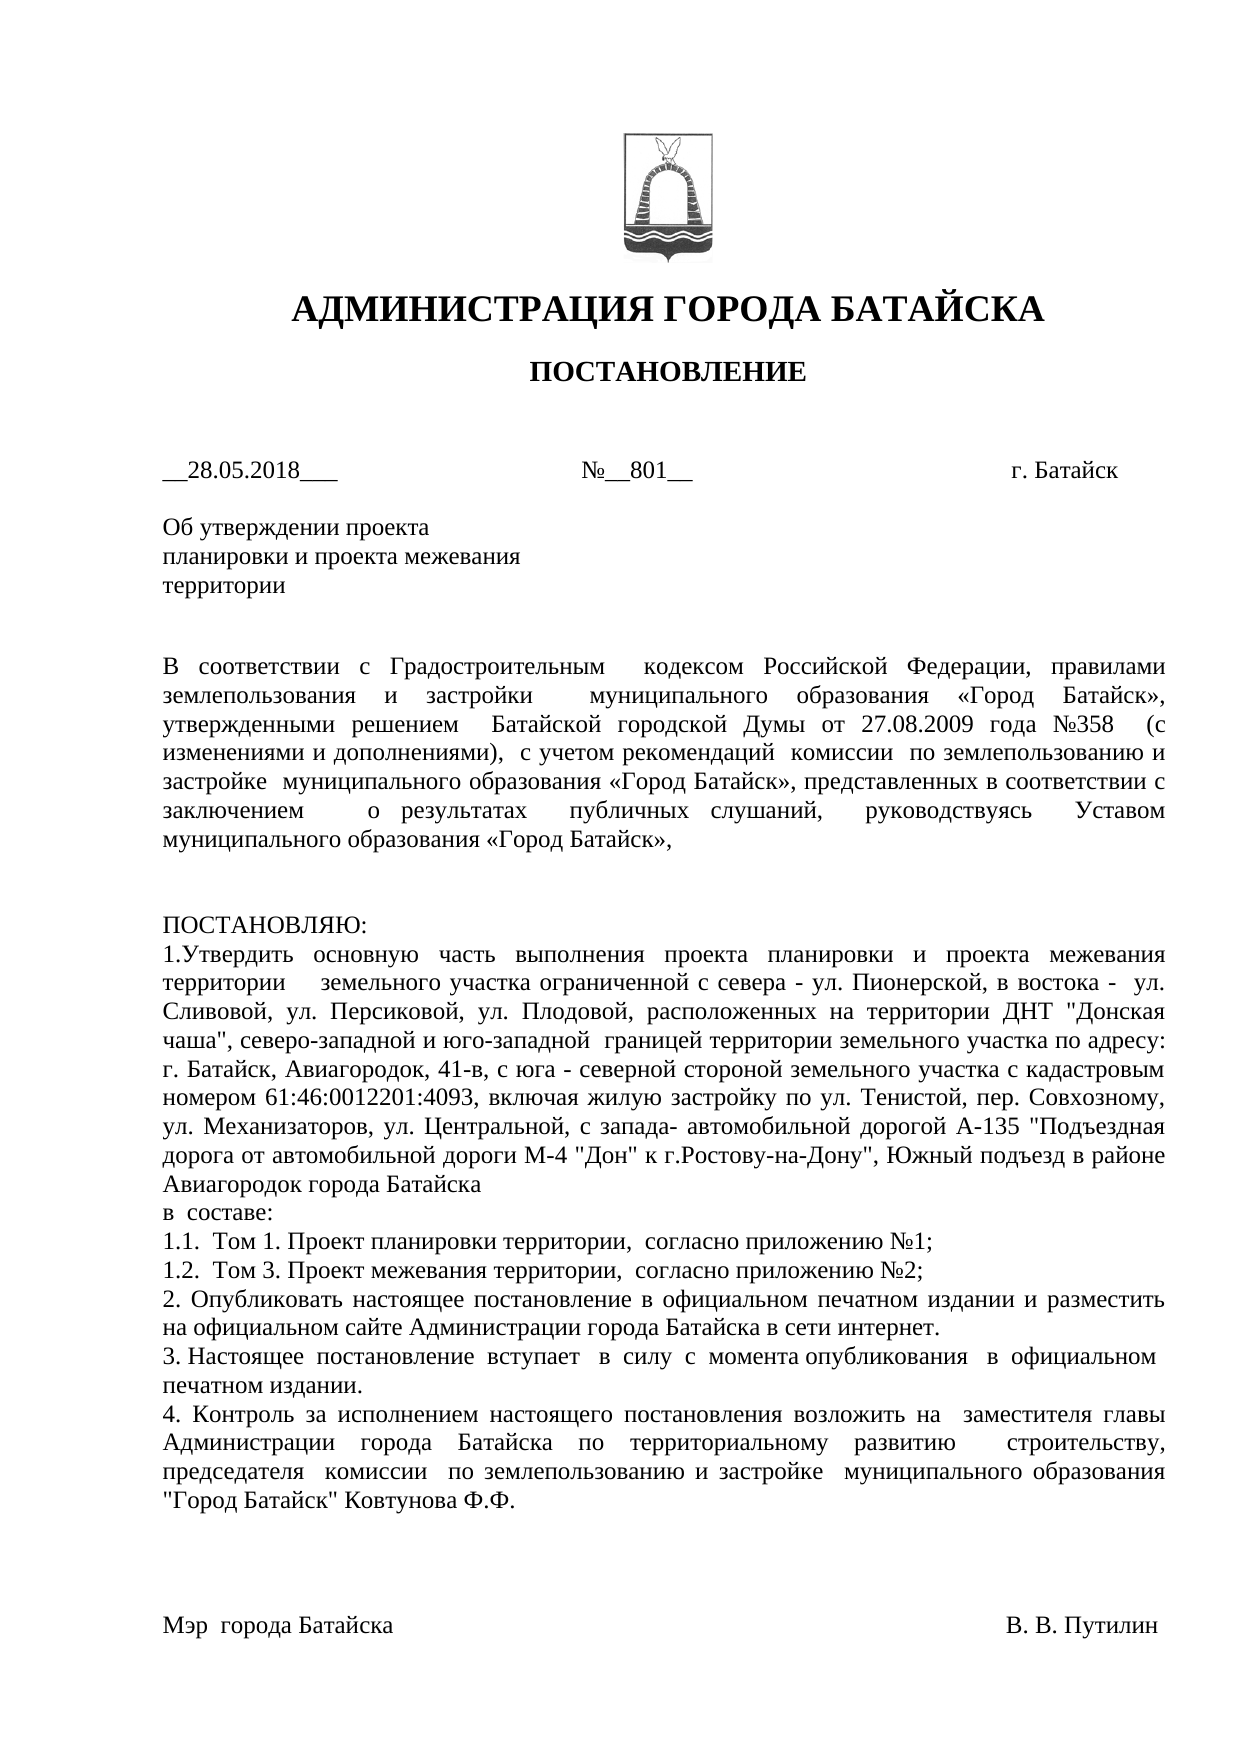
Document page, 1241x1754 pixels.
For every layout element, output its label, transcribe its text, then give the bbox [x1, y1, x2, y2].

text планировки и проекта межевания [162, 541, 1167, 570]
picture [623, 133, 713, 263]
text ПОСТАНОВЛЕНИЕ [162, 354, 1174, 388]
text АДМИНИСТРАЦИЯ ГОРОДА БАТАЙСКА [162, 287, 1174, 330]
text Об утверждении проекта [162, 512, 1167, 541]
text Мэр города Батайска В. В. Путилин [162, 1610, 1167, 1639]
text территории [162, 570, 1167, 598]
text 4. Контроль за исполнением настоящего постановления возложить на заместителя главы Администрации города Батайска по территориальному развитию строительству, председателя комиссии по землепользованию и застройке муниципального образования "Город Батайск" Ковтунова Ф.Ф. [162, 1399, 1167, 1514]
text печатном издании. [162, 1370, 1167, 1399]
text ПОСТАНОВЛЯЮ: [162, 910, 1167, 939]
text __28.05.2018___ №__801__ г. Батайск [162, 455, 1174, 483]
text 1.2. Том 3. Проект межевания территории, согласно приложению №2; [162, 1255, 1167, 1284]
text 1.1. Том 1. Проект планировки территории, согласно приложению №1; [162, 1226, 1167, 1255]
text 1.Утвердить основную часть выполнения проекта планировки и проекта межевания территории земельного участка ограниченной с севера - ул. Пионерской, в востока - ул. Сливовой, ул. Персиковой, ул. Плодовой, расположенных на территории ДНТ "Донская чаша", северо-западной и юго-западной границей территории земельного участка по адресу: г. Батайск, Авиагородок, 41-в, с юга - северной стороной земельного участка с кадастровым номером 61:46:0012201:4093, включая жилую застройку по ул. Тенистой, пер. Совхозному, ул. Механизаторов, ул. Центральной, с запада- автомобильной дорогой А-135 "Подъездная дорога от автомобильной дороги М-4 "Дон" к г.Ростову-на-Дону", Южный подъезд в районе Авиагородок города Батайска [162, 939, 1166, 1197]
text в составе: [162, 1197, 1167, 1226]
text В соответствии с Градостроительным кодексом Российской Федерации, правилами землепользования и застройки муниципального образования «Город Батайск», утвержденными решением Батайской городской Думы от 27.08.2009 года №358 (с изменениями и дополнениями), с учетом рекомендаций комиссии по землепользованию и застройке муниципального образования «Город Батайск», представленных в соответствии с заключением о результатах публичных слушаний, руководствуясь Уставом муниципального образования «Город Батайск», [162, 651, 1167, 852]
text 2. Опубликовать настоящее постановление в официальном печатном издании и разместить на официальном сайте Администрации города Батайска в сети интернет. [162, 1284, 1167, 1341]
text 3. Настоящее постановление вступает в силу с момента опубликования в официальном [162, 1341, 1167, 1370]
